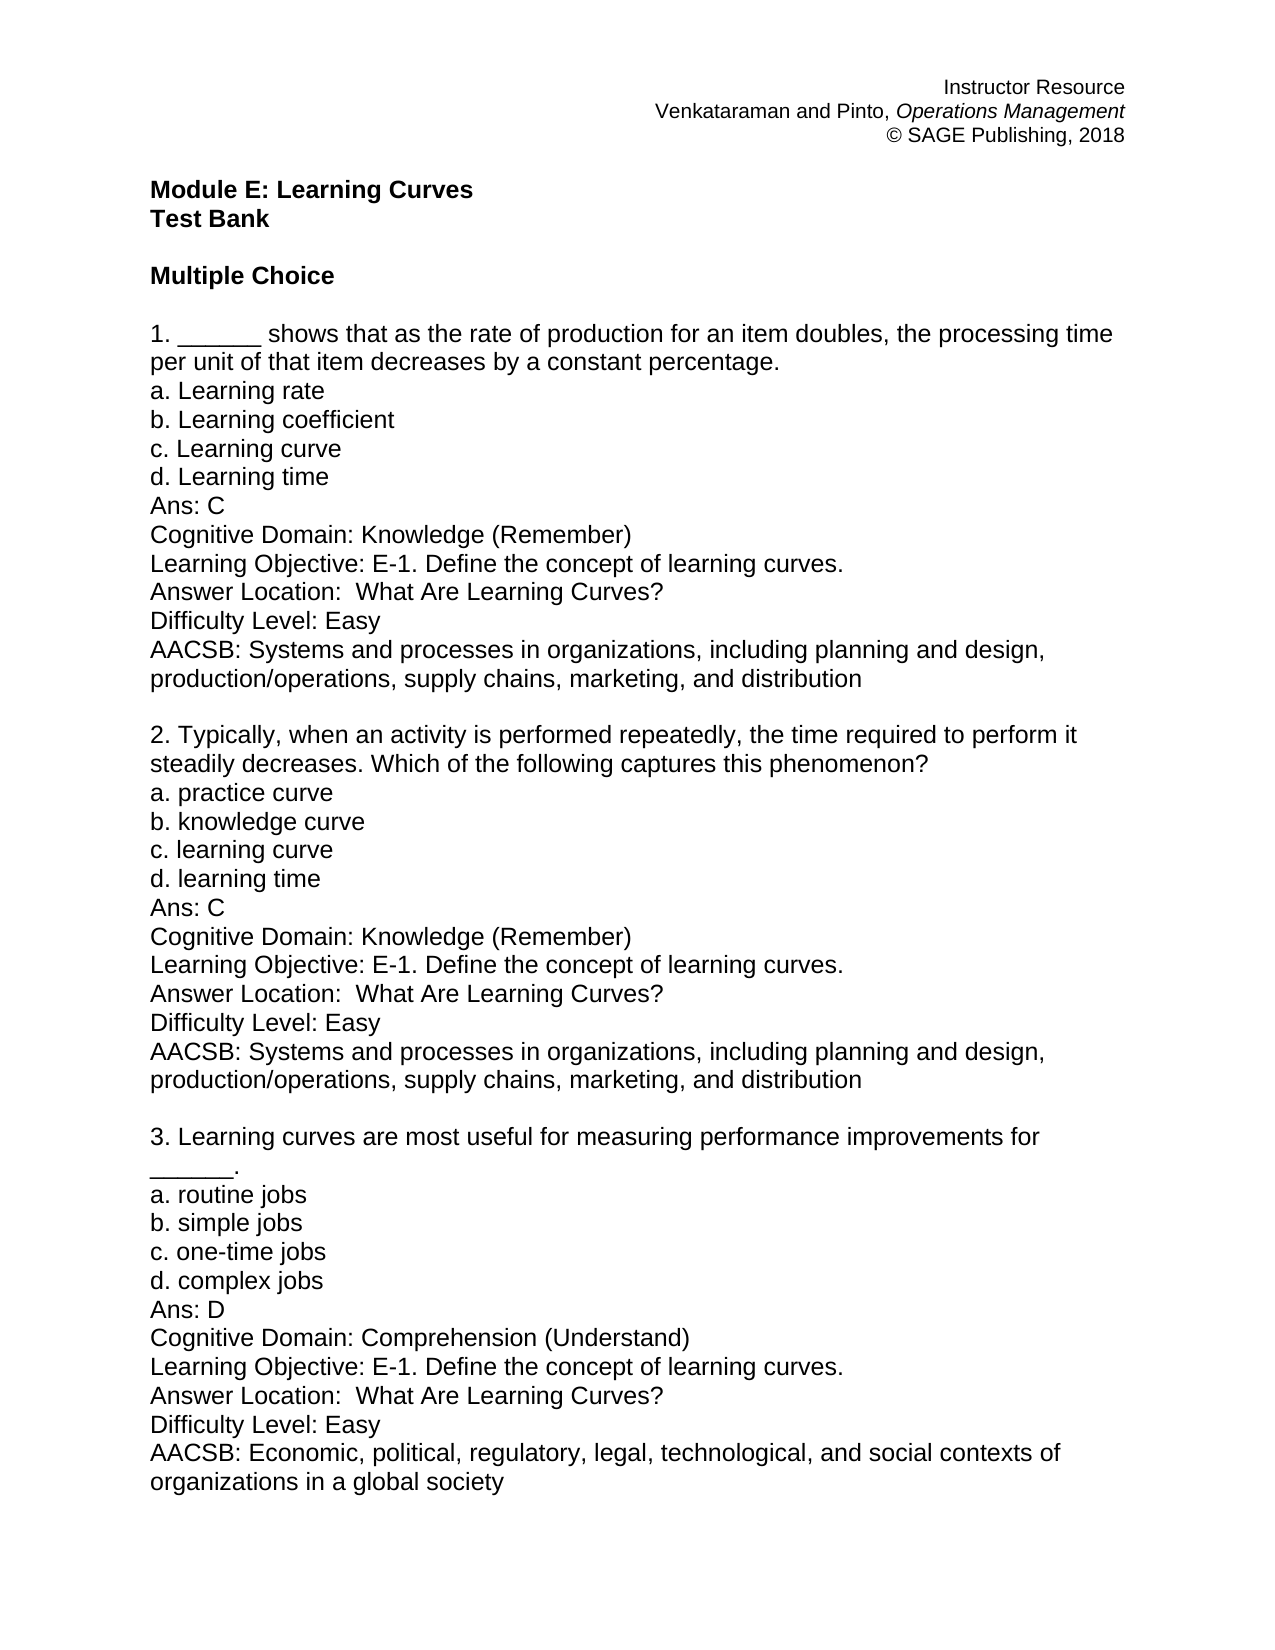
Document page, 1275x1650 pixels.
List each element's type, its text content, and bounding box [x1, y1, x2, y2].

text Difficulty Level: Easy [150, 1410, 1125, 1438]
text Difficulty Level: Easy [150, 1008, 1125, 1037]
text 3. Learning curves are most useful for measuring performance improvements for ______. [150, 1122, 1125, 1180]
text Answer Location: What Are Learning Curves? [150, 979, 1125, 1008]
text AACSB: Economic, political, regulatory, legal, technological, and social contexts of organizations in a global society [150, 1438, 1125, 1496]
text AACSB: Systems and processes in organizations, including planning and design, production/operations, supply chains, marketing, and distribution [150, 1037, 1125, 1094]
text Answer Location: What Are Learning Curves? [150, 1381, 1125, 1410]
text d. complex jobs [150, 1266, 1125, 1295]
text b. Learning coefficient [150, 405, 1125, 434]
text Test Bank [150, 204, 1125, 232]
text Answer Location: What Are Learning Curves? [150, 577, 1125, 606]
text Learning Objective: E-1. Define the concept of learning curves. [150, 549, 1125, 577]
text c. Learning curve [150, 434, 1125, 462]
text d. learning time [150, 864, 1125, 893]
text c. one-time jobs [150, 1237, 1125, 1266]
text Multiple Choice [150, 261, 1125, 290]
text Ans: C [150, 893, 1125, 922]
text 1. ______ shows that as the rate of production for an item doubles, the processing time per unit of that item decreases by a constant percentage. [150, 319, 1125, 376]
text c. learning curve [150, 835, 1125, 864]
text a. Learning rate [150, 376, 1125, 405]
text Learning Objective: E-1. Define the concept of learning curves. [150, 1352, 1125, 1381]
text Learning Objective: E-1. Define the concept of learning curves. [150, 950, 1125, 979]
text Ans: C [150, 491, 1125, 520]
text AACSB: Systems and processes in organizations, including planning and design, production/operations, supply chains, marketing, and distribution [150, 635, 1125, 692]
text Cognitive Domain: Knowledge (Remember) [150, 922, 1125, 950]
text Cognitive Domain: Comprehension (Understand) [150, 1323, 1125, 1352]
text a. practice curve [150, 778, 1125, 807]
text b. knowledge curve [150, 807, 1125, 835]
text Module E: Learning Curves [150, 175, 1125, 204]
text Cognitive Domain: Knowledge (Remember) [150, 520, 1125, 549]
text 2. Typically, when an activity is performed repeatedly, the time required to perform it steadily decreases. Which of the following captures this phenomenon? [150, 720, 1125, 778]
text d. Learning time [150, 462, 1125, 491]
text Difficulty Level: Easy [150, 606, 1125, 635]
text a. routine jobs [150, 1180, 1125, 1208]
text Ans: D [150, 1295, 1125, 1323]
text b. simple jobs [150, 1208, 1125, 1237]
